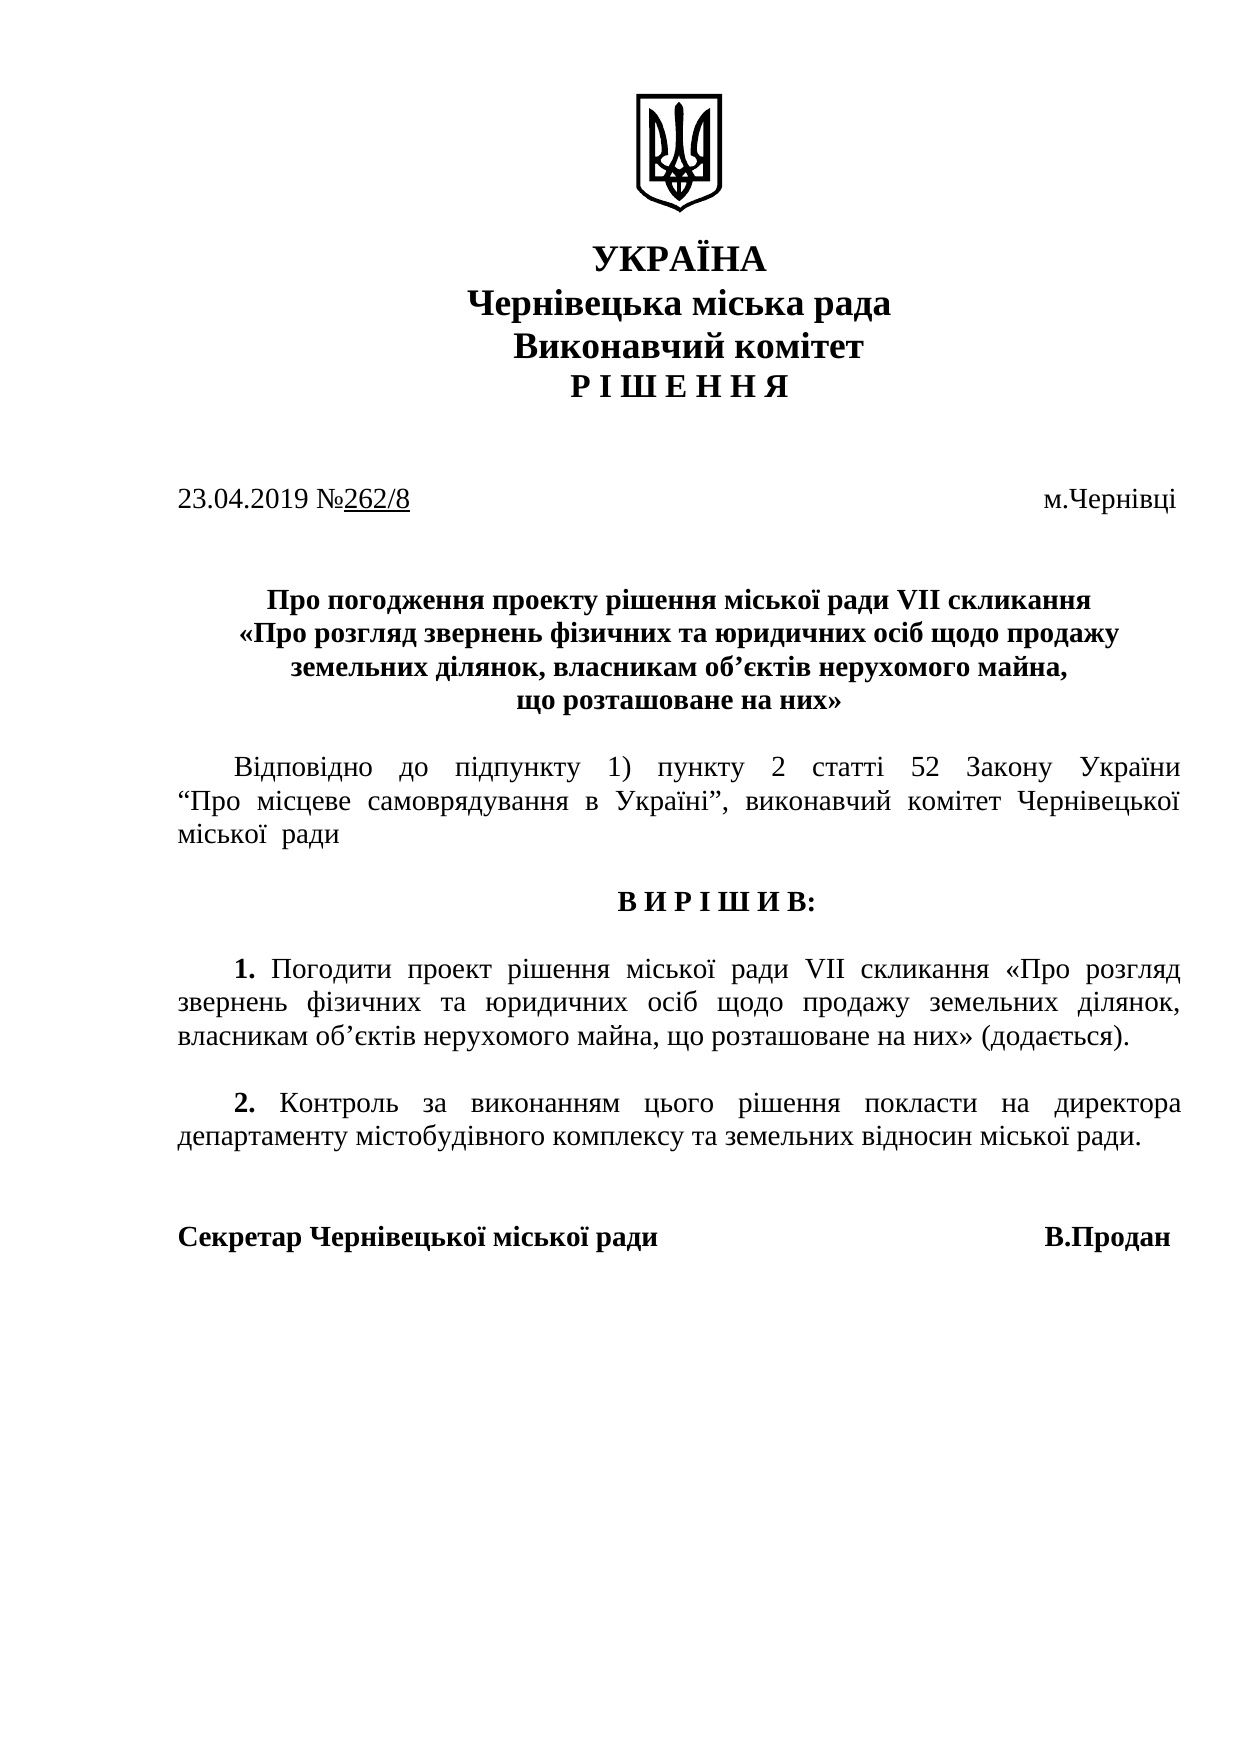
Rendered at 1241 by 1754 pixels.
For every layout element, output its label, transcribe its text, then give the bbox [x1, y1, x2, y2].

text Виконавчий комітет [177, 323, 1181, 366]
text УКРАЇНА [177, 237, 1181, 280]
text що розташоване на них» [177, 682, 1181, 716]
text В И Р І Ш И В: [177, 884, 1181, 917]
text Про погодження проекту рішення міської ради VІI скликання [177, 582, 1181, 615]
text Секретар Чернівецької міської ради В.Продан [177, 1219, 1181, 1253]
text Чернівецька міська рада [177, 280, 1181, 323]
text 2. Контроль за виконанням цього рішення покласти на директора департаменту містобудівного комплексу та земельних відносин міської ради. [177, 1085, 1181, 1152]
text 1. Погодити проект рішення міської ради VІI скликання «Про розгляд звернень фізичних та юридичних осіб щодо продажу земельних ділянок, власникам об’єктів нерухомого майна, що розташоване на них» (додається). [177, 951, 1181, 1051]
text Р І Ш Е Н Н Я [177, 366, 1181, 404]
text 23.04.2019 №262/8 м.Чернівці [177, 481, 1181, 515]
text Відповідно до підпункту 1) пункту 2 статті 52 Закону України “Про місцеве самоврядування в Україні”, виконавчий комітет Чернівецької міської ради [177, 749, 1181, 850]
text «Про розгляд звернень фізичних та юридичних осіб щодо продажу земельних ділянок, власникам об’єктів нерухомого майна, [177, 615, 1181, 682]
